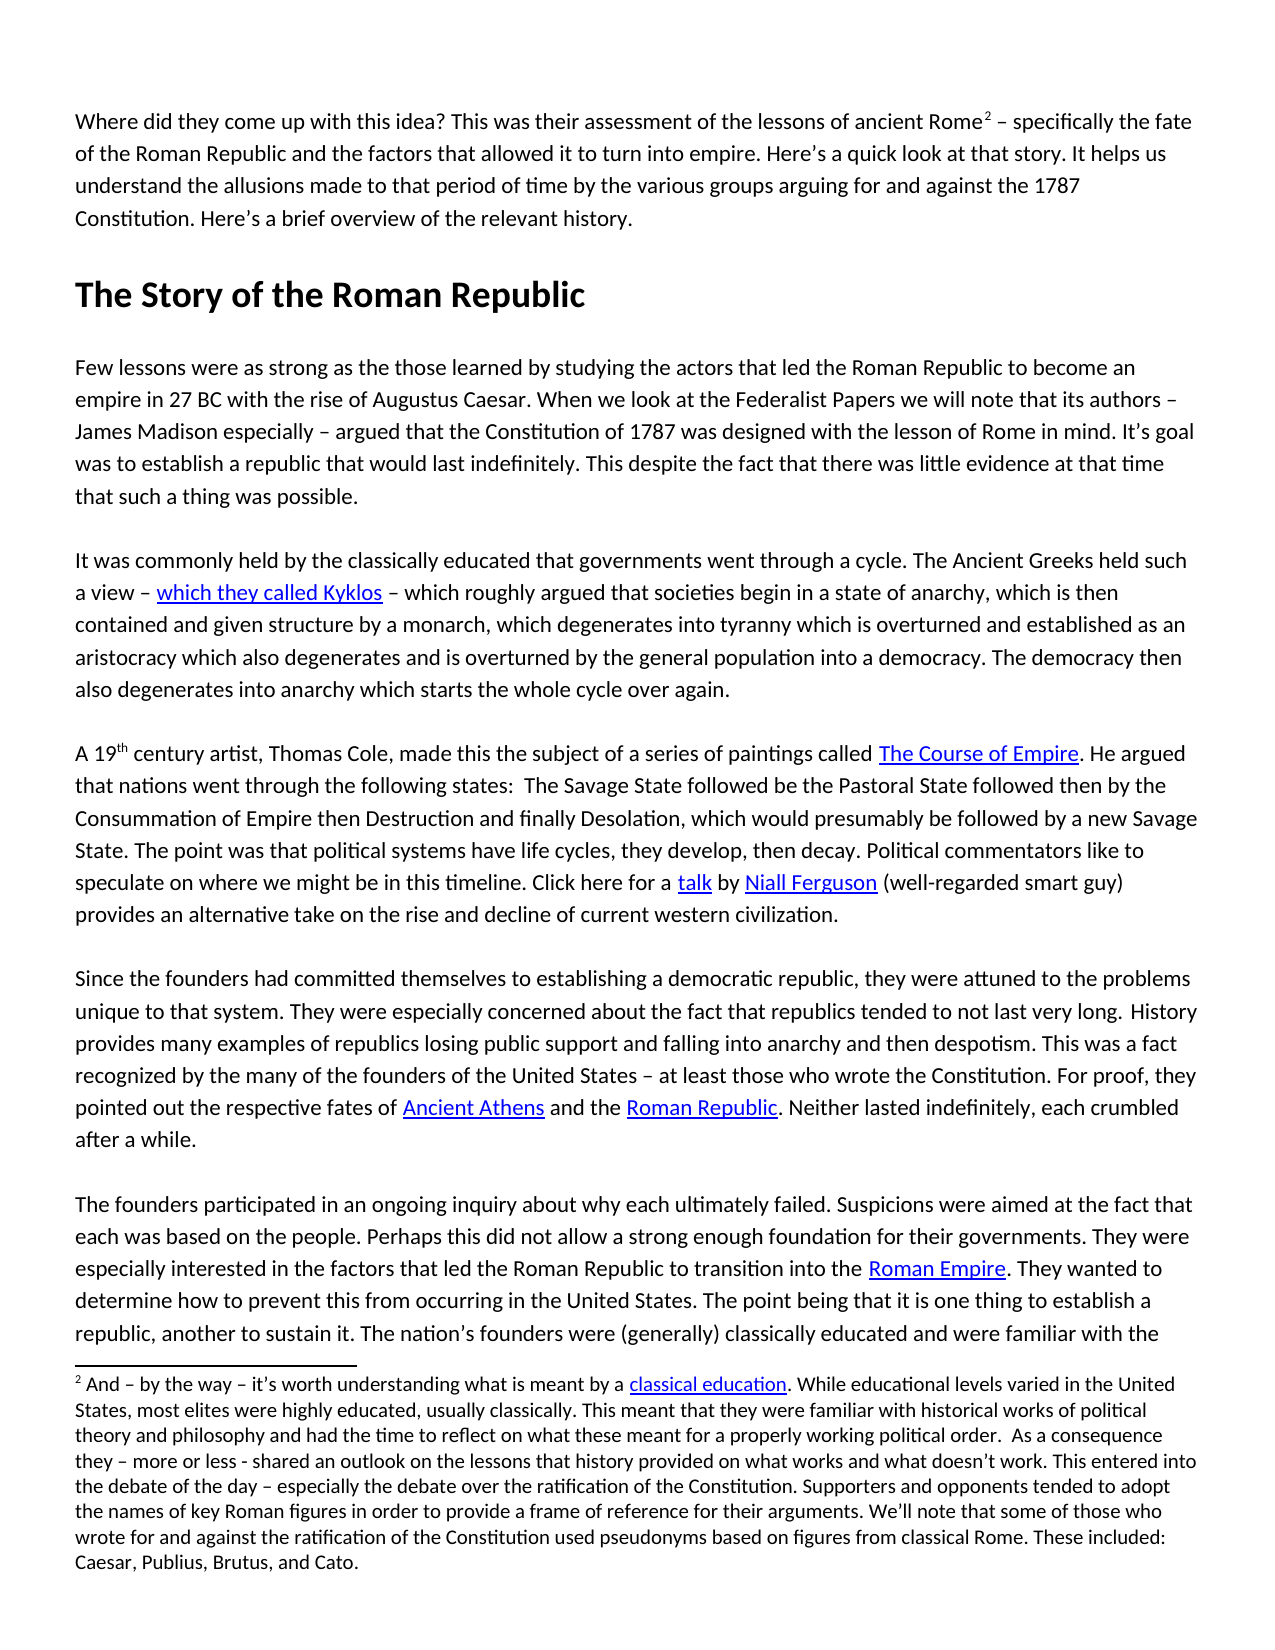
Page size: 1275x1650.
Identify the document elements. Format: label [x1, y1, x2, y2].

text [75, 75, 1200, 1347]
